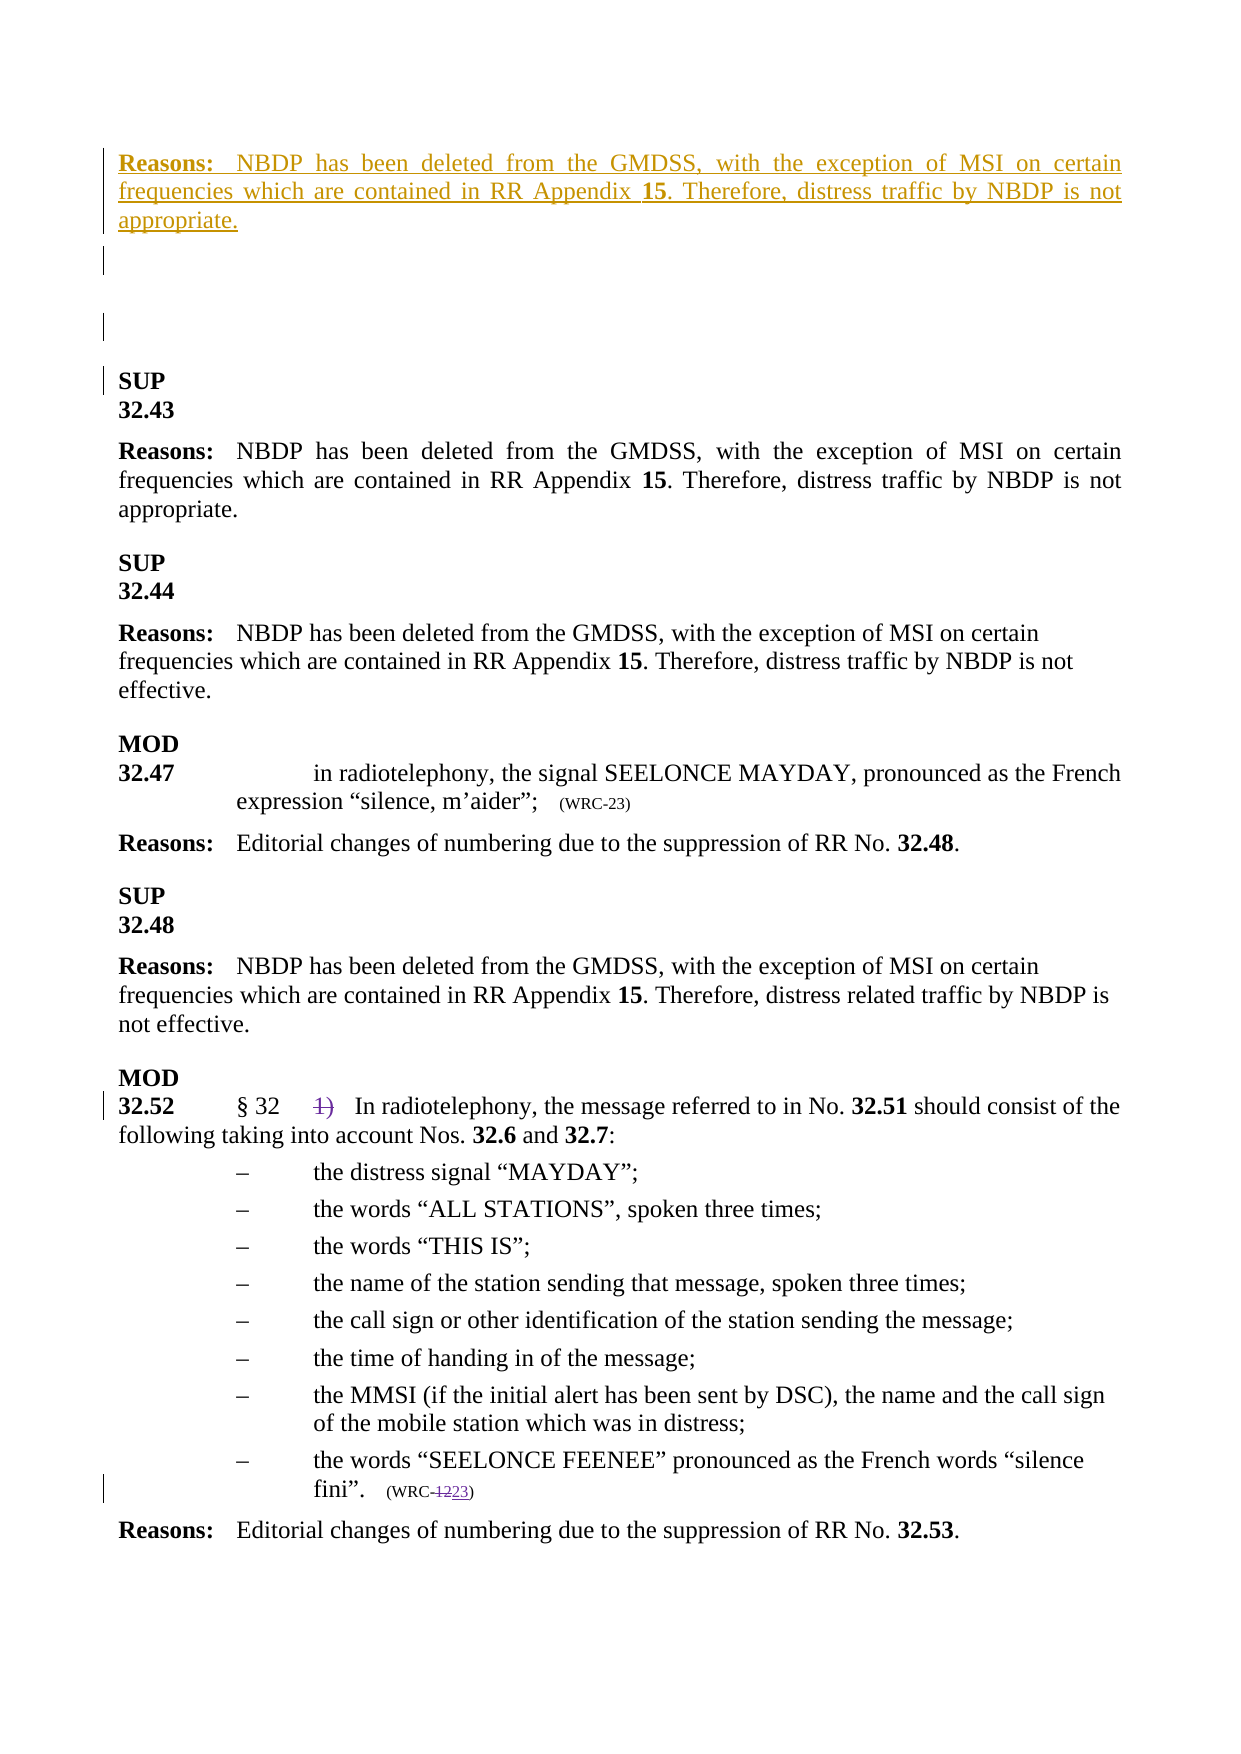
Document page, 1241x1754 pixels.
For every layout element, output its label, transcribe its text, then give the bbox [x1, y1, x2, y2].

text – the MMSI (if the initial alert has been sent by DSC), the name and the call sign of the mobile station which was in distress; [236, 1380, 1122, 1437]
text 32.52 § 32 In radiotelephony, the message referred to in No. 32.51 should consist of the following taking into account Nos. 32.6 and 32.7: [118, 1091, 1122, 1149]
text SUP [118, 548, 1122, 576]
text Reasons: Editorial changes of numbering due to the suppression of RR No. 32.53. [118, 1516, 1122, 1544]
text – the name of the station sending that message, spoken three times; [236, 1268, 1122, 1297]
text MOD [118, 1063, 1122, 1091]
text – the words “THIS IS”; [236, 1231, 1122, 1260]
text 32.43 [118, 395, 1122, 424]
text 32.44 [118, 576, 1122, 605]
text Reasons: NBDP has been deleted from the GMDSS, with the exception of MSI on certain frequencies which are contained in RR Appendix 15. Therefore, distress traffic by NBDP is not effective. [118, 618, 1122, 704]
text Reasons: Editorial changes of numbering due to the suppression of RR No. 32.48. [118, 828, 1122, 856]
text – the call sign or other identification of the station sending the message; [236, 1306, 1122, 1334]
text 32.48 [118, 910, 1122, 939]
text Reasons: NBDP has been deleted from the GMDSS, with the exception of MSI on certain frequencies which are contained in RR Appendix 15. Therefore, distress related traffic by NBDP is not effective. [118, 951, 1122, 1038]
text – the distress signal “MAYDAY”; [236, 1157, 1122, 1186]
text – the words “ALL STATIONS”, spoken three times; [236, 1194, 1122, 1223]
text – the words “SEELONCE FEENEE” pronounced as the French words “silence fini”. (WRC-) [236, 1446, 1122, 1503]
text – the time of handing in of the message; [236, 1343, 1122, 1371]
text SUP [118, 881, 1122, 910]
text MOD [118, 729, 1122, 758]
text Reasons: NBDP has been deleted from the GMDSS, with the exception of MSI on certain frequencies which are contained in RR Appendix 15. Therefore, distress traffic by NBDP is not appropriate. [118, 436, 1122, 523]
text SUP [118, 366, 1122, 395]
text 32.47 in radiotelephony, the signal SEELONCE MAYDAY, pronounced as the French expression “silence, m’aider”; (WRC-23) [118, 758, 1122, 815]
